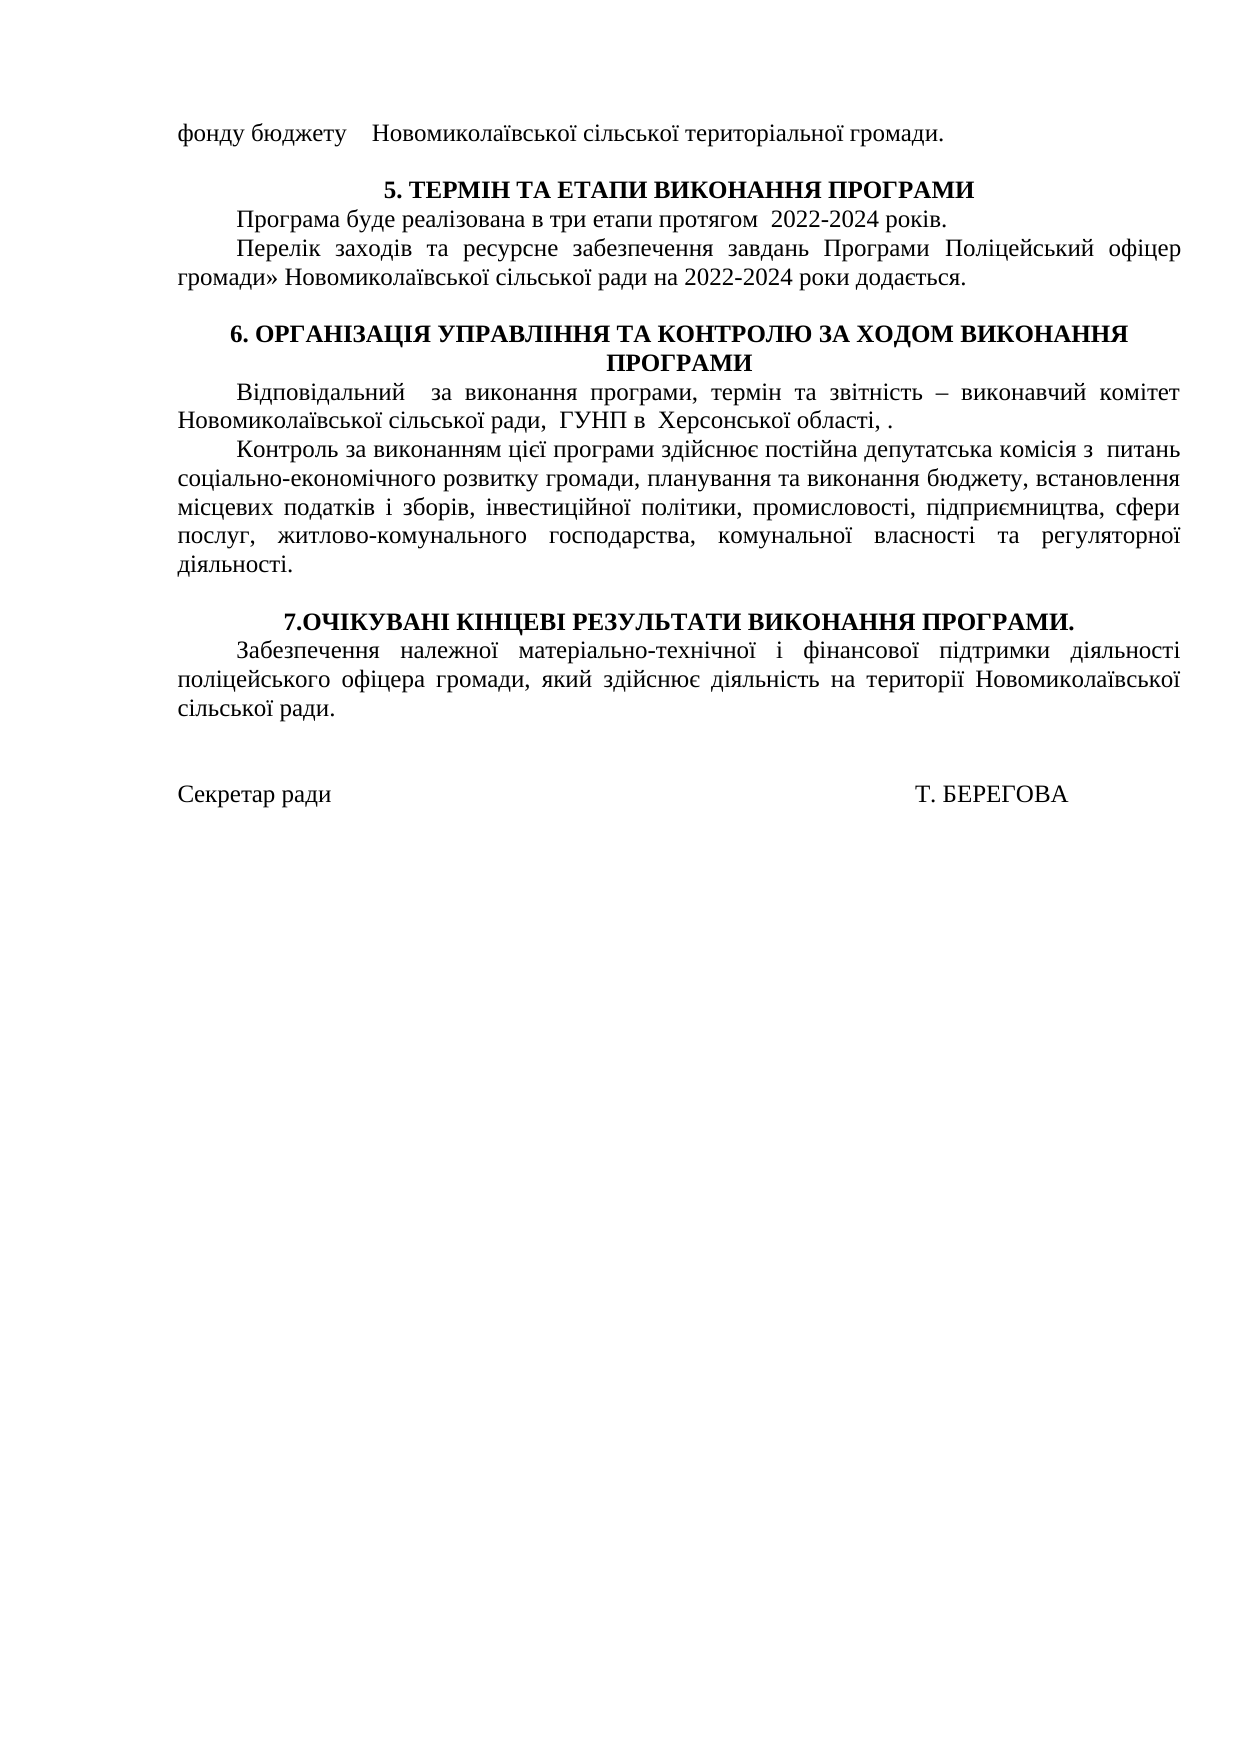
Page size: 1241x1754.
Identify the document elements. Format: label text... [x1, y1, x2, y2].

text Перелік заходів та ресурсне забезпечення завдань Програми Поліцейський офіцер громади» Новомиколаївської сільської ради на 2022-2024 роки додається. [177, 233, 1181, 291]
text Секретар ради Т. БЕРЕГОВА [177, 779, 1181, 808]
text 7.ОЧІКУВАНІ КІНЦЕВІ РЕЗУЛЬТАТИ ВИКОНАННЯ ПРОГРАМИ. [177, 607, 1181, 636]
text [177, 118, 1181, 147]
text Відповідальний за виконання програми, термін та звітність – виконавчий комітет Новомиколаївської сільської ради, ГУНП в Херсонської області, . [177, 377, 1181, 434]
text 5. ТЕРМІН ТА ЕТАПИ ВИКОНАННЯ ПРОГРАМИ [177, 176, 1181, 204]
text Забезпечення належної матеріально-технічної і фінансової підтримки діяльності поліцейського офіцера громади, який здійснює діяльність на території Новомиколаївської сільської ради. [177, 636, 1181, 722]
text 6. ОРГАНІЗАЦІЯ УПРАВЛІННЯ ТА КОНТРОЛЮ ЗА ХОДОМ ВИКОНАННЯ ПРОГРАМИ [177, 319, 1181, 377]
text Контроль за виконанням цієї програми здійснює постійна депутатська комісія з питань соціально-економічного розвитку громади, планування та виконання бюджету, встановлення місцевих податків і зборів, інвестиційної політики, промисловості, підприємництва, сфери послуг, житлово-комунального господарства, комунальної власності та регуляторної діяльності. [177, 434, 1181, 578]
text Програма буде реалізована в три етапи протягом 2022-2024 років. [177, 204, 1181, 233]
